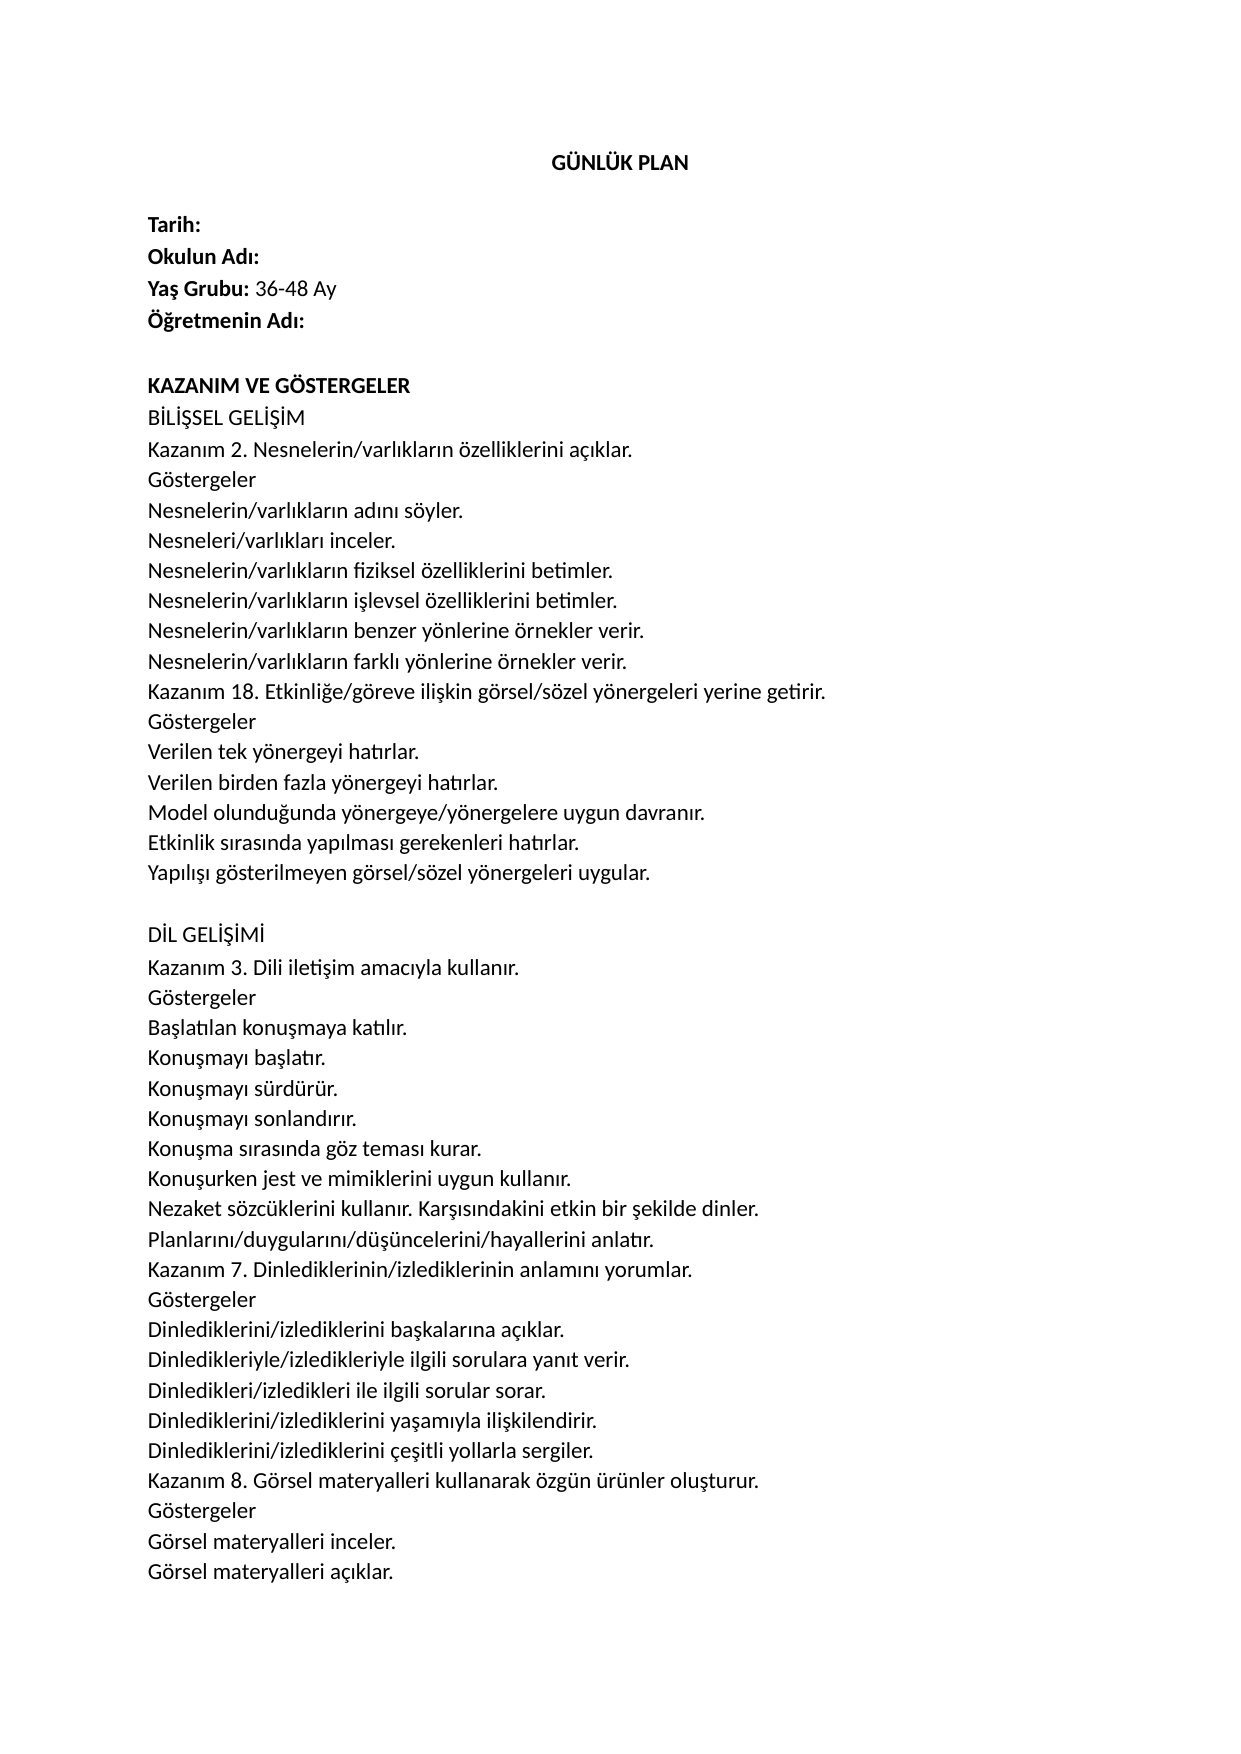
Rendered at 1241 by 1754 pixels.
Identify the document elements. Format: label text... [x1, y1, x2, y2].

text Nezaket sözcüklerini kullanır. Karşısındakini etkin bir şekilde dinler. [148, 1194, 1093, 1222]
text BİLİŞSEL GELİŞİM [148, 403, 1093, 431]
text Etkinlik sırasında yapılması gerekenleri hatırlar. [148, 828, 1093, 856]
text Göstergeler [148, 1285, 1093, 1313]
text Kazanım 2. Nesnelerin/varlıkların özelliklerini açıklar. [148, 435, 1093, 463]
text Konuşmayı sürdürür. [148, 1074, 1093, 1102]
text Göstergeler [148, 466, 1093, 493]
text Kazanım 8. Görsel materyalleri kullanarak özgün ürünler oluşturur. [148, 1466, 1093, 1494]
text Öğretmenin Adı: [148, 307, 1093, 334]
text Verilen birden fazla yönergeyi hatırlar. [148, 768, 1093, 796]
text Konuşurken jest ve mimiklerini uygun kullanır. [148, 1164, 1093, 1192]
text KAZANIM VE GÖSTERGELER [148, 371, 1093, 399]
text Model olunduğunda yönergeye/yönergelere uygun davranır. [148, 798, 1093, 826]
text Kazanım 3. Dili iletişim amacıyla kullanır. [148, 953, 1093, 981]
text Nesnelerin/varlıkların fiziksel özelliklerini betimler. [148, 556, 1093, 584]
text Yapılışı gösterilmeyen görsel/sözel yönergeleri uygular. [148, 858, 1093, 886]
text Nesnelerin/varlıkların farklı yönlerine örnekler verir. [148, 647, 1093, 675]
text DİL GELİŞİMİ [148, 921, 1093, 949]
text Görsel materyalleri açıklar. [148, 1557, 1093, 1585]
text Konuşmayı sonlandırır. [148, 1104, 1093, 1132]
text Dinlediklerini/izlediklerini başkalarına açıklar. [148, 1315, 1093, 1343]
text Dinlediklerini/izlediklerini çeşitli yollarla sergiler. [148, 1436, 1093, 1464]
text Verilen tek yönergeyi hatırlar. [148, 737, 1093, 765]
text Nesnelerin/varlıkların benzer yönlerine örnekler verir. [148, 617, 1093, 644]
text Nesneleri/varlıkları inceler. [148, 526, 1093, 554]
text Konuşma sırasında göz teması kurar. [148, 1134, 1093, 1162]
text Tarih: [148, 210, 1093, 238]
text Kazanım 7. Dinlediklerinin/izlediklerinin anlamını yorumlar. [148, 1255, 1093, 1283]
text Dinledikleri/izledikleri ile ilgili sorular sorar. [148, 1376, 1093, 1404]
text Konuşmayı başlatır. [148, 1043, 1093, 1071]
text Görsel materyalleri inceler. [148, 1527, 1093, 1555]
text Kazanım 18. Etkinliğe/göreve ilişkin görsel/sözel yönergeleri yerine getirir. [148, 677, 1093, 705]
text Planlarını/duygularını/düşüncelerini/hayallerini anlatır. [148, 1225, 1093, 1253]
text GÜNLÜK PLAN [148, 148, 1093, 176]
text Göstergeler [148, 1497, 1093, 1524]
text Nesnelerin/varlıkların işlevsel özelliklerini betimler. [148, 586, 1093, 614]
text Dinledikleriyle/izledikleriyle ilgili sorulara yanıt verir. [148, 1346, 1093, 1373]
text Göstergeler [148, 707, 1093, 735]
text Göstergeler [148, 983, 1093, 1011]
text Dinlediklerini/izlediklerini yaşamıyla ilişkilendirir. [148, 1406, 1093, 1434]
text Yaş Grubu: 36-48 Ay [148, 274, 1093, 302]
text Başlatılan konuşmaya katılır. [148, 1013, 1093, 1041]
text Nesnelerin/varlıkların adını söyler. [148, 496, 1093, 524]
text Okulun Adı: [148, 242, 1093, 270]
